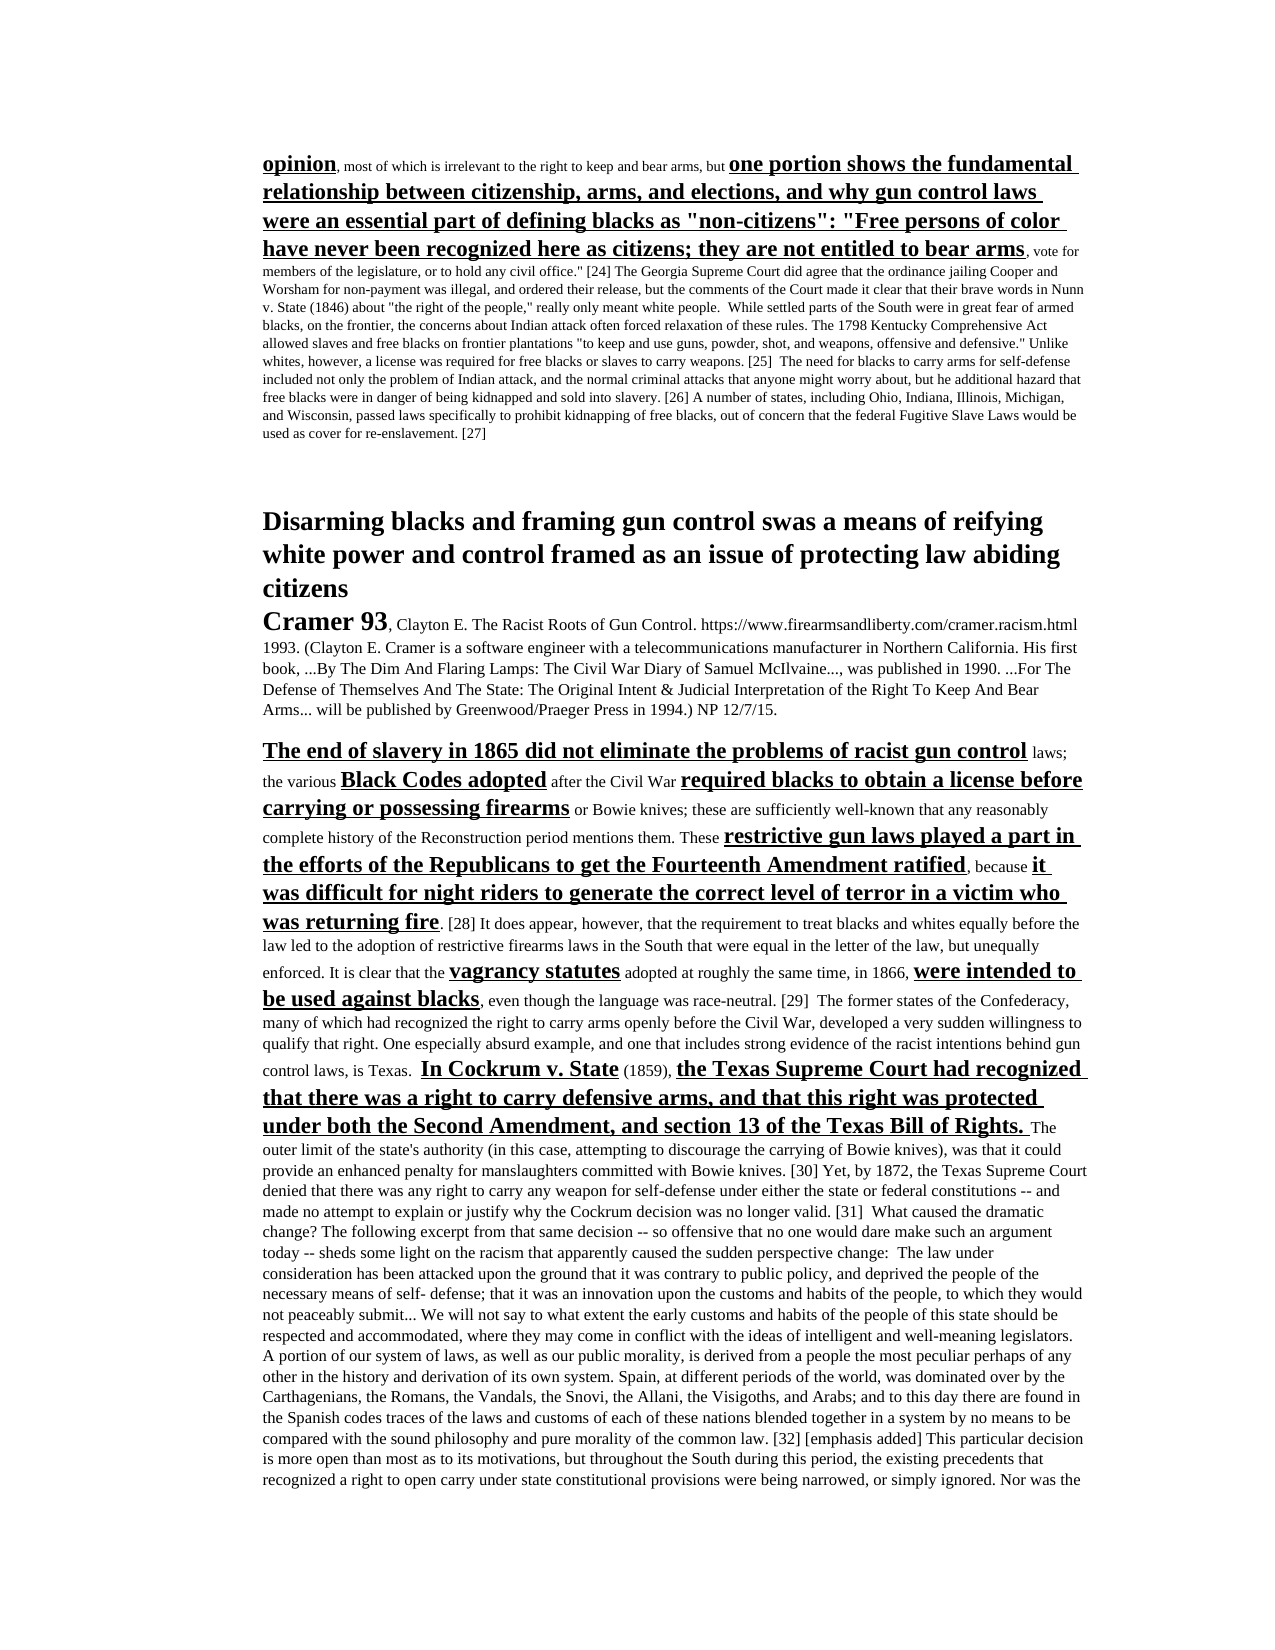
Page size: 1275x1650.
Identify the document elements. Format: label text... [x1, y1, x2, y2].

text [262, 737, 1087, 1489]
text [262, 150, 1087, 442]
subtitle Disarming blacks and framing gun control swas a means of reifying white power and control framed as an issue of protecting law abiding citizens [262, 505, 1087, 603]
text Cramer 93, Clayton E. The Racist Roots of Gun Control. https://www.firearmsandliberty.com/cramer.racism.html 1993. (Clayton E. Cramer is a software engineer with a telecommunications manufacturer in Northern California. His first book, ...By The Dim And Flaring Lamps: The Civil War Diary of Samuel McIlvaine..., was published in 1990. ...For The Defense of Themselves And The State: The Original Intent & Judicial Interpretation of the Right To Keep And Bear Arms... will be published by Greenwood/Praeger Press in 1994.) NP 12/7/15. [262, 606, 1087, 719]
